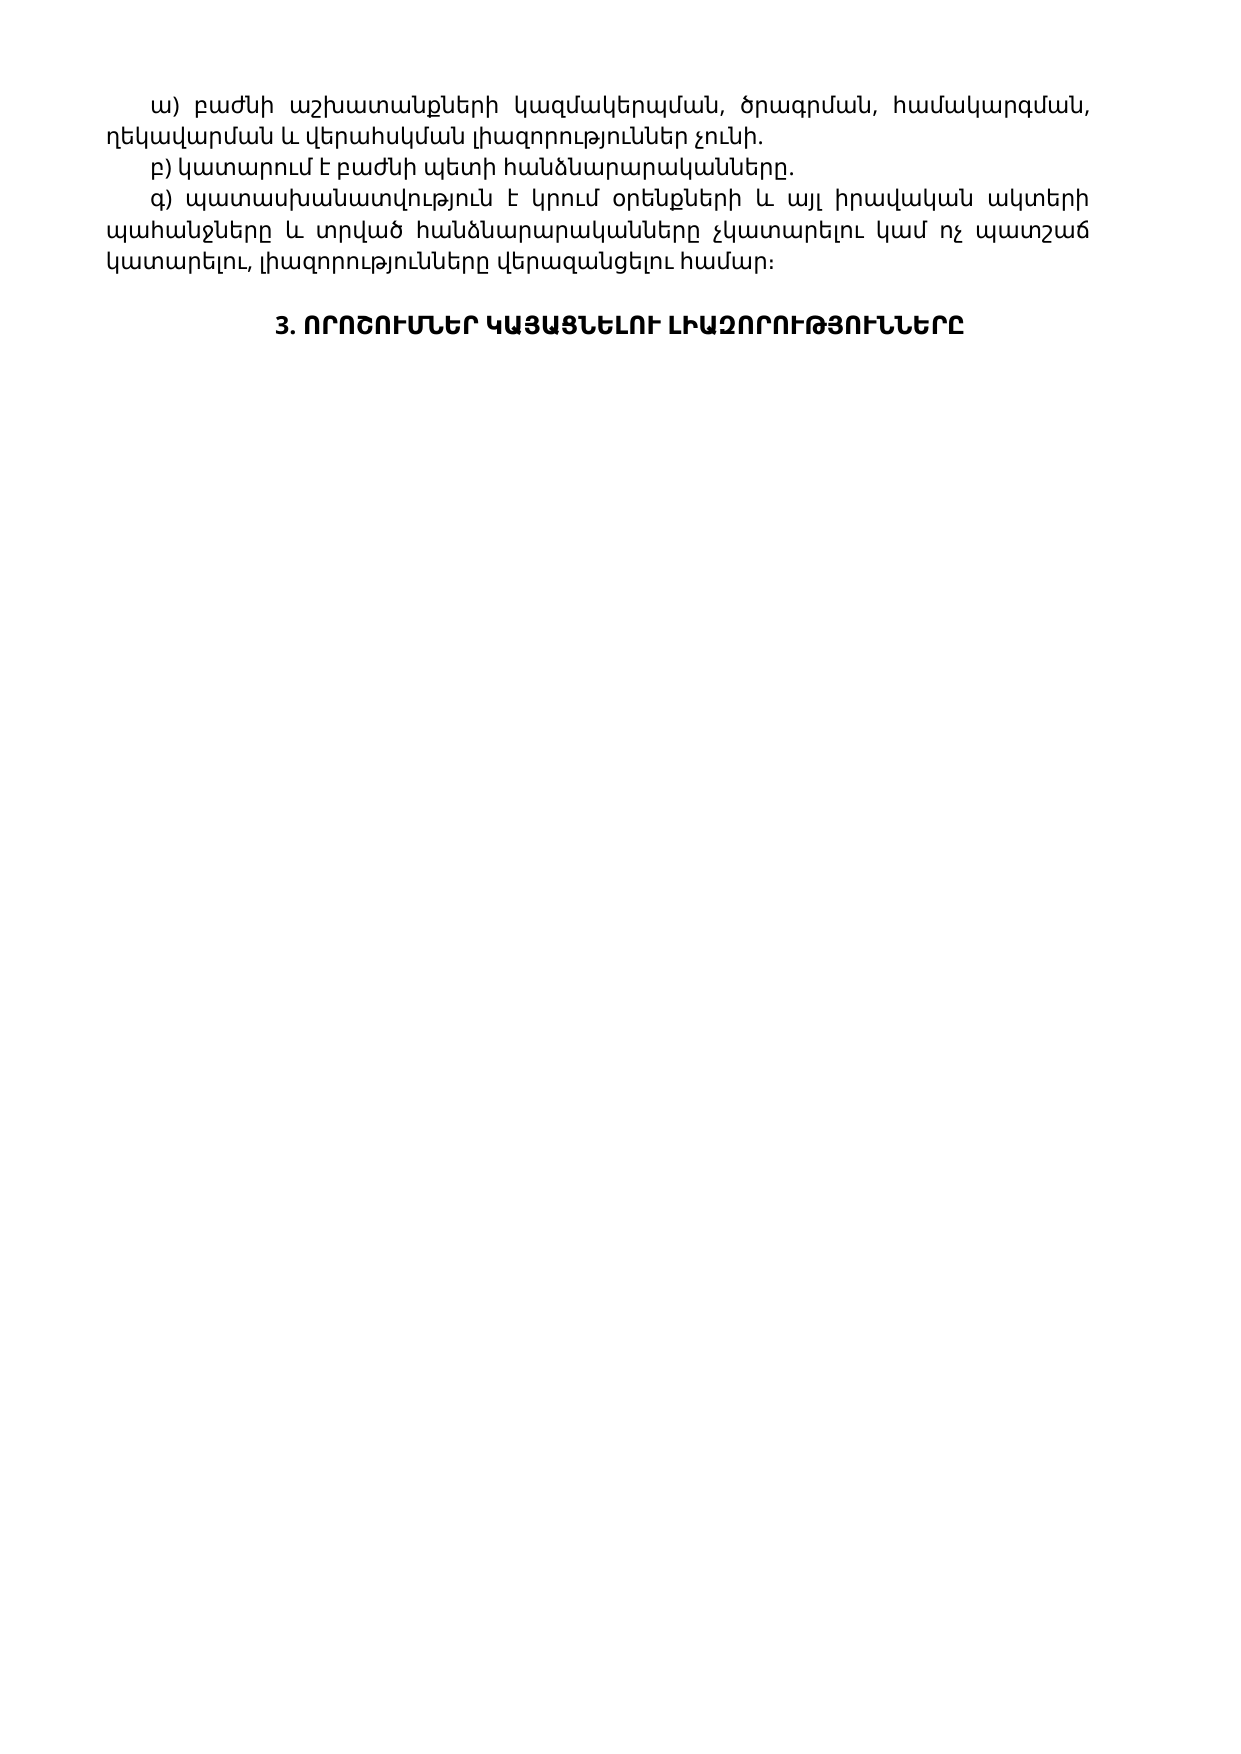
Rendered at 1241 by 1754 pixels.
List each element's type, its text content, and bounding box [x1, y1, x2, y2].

text գ) պատասխանատվություն է կրում օրենքների և այլ իրավական ակտերի պահանջները և տրված հանձնարարականները չկատարելու կամ ոչ պատշաճ կատարելու, լիազորությունները վերազանցելու համար։ [106, 182, 1090, 276]
text ա) բաժնի աշխատանքների կազմակերպման, ծրագրման, համակարգման, ղեկավարման և վերահսկման լիազորություններ չունի. [106, 89, 1090, 151]
text բ) կատարում է բաժնի պետի հանձնարարականները. [106, 151, 1090, 182]
text 3. ՈՐՈՇՈՒՄՆԵՐ ԿԱՅԱՑՆԵԼՈՒ ԼԻԱԶՈՐՈՒԹՅՈՒՆՆԵՐԸ [106, 307, 1090, 341]
